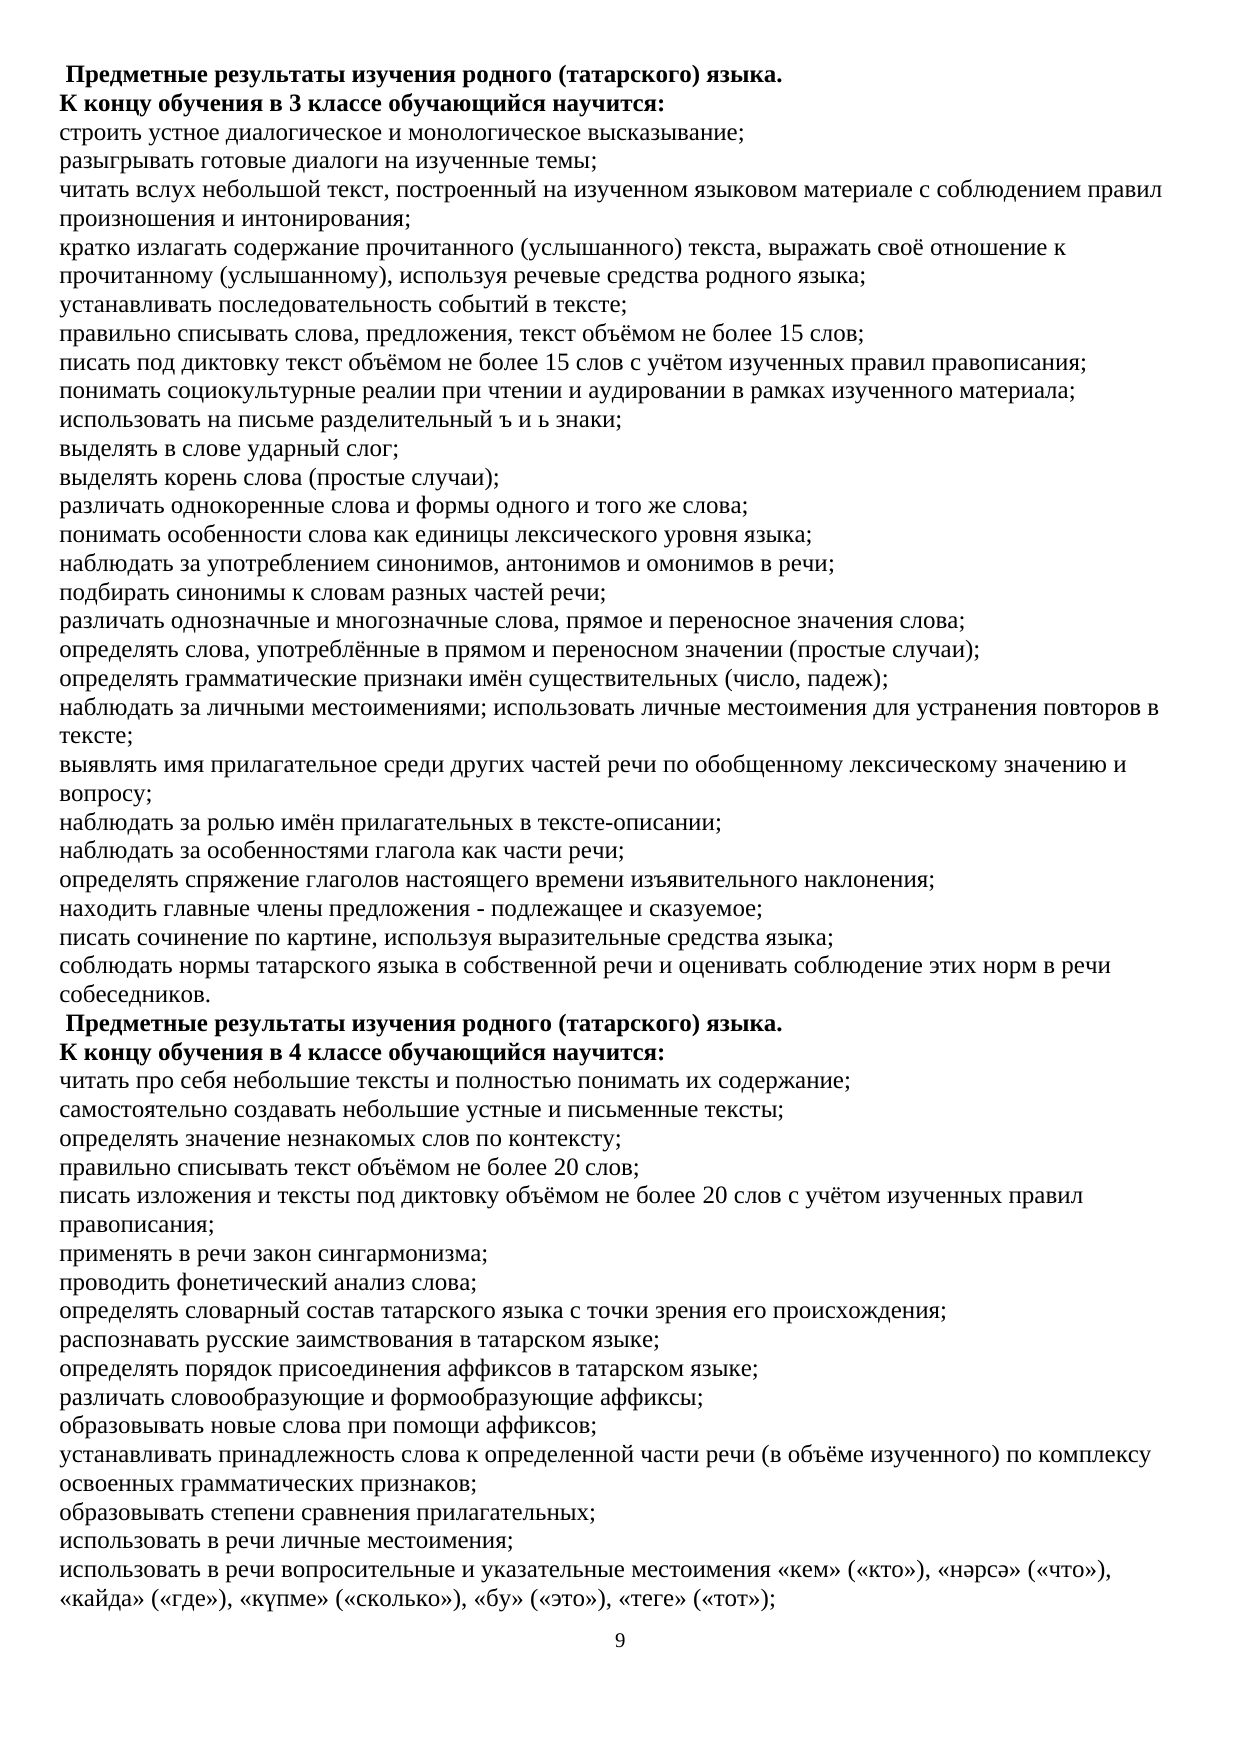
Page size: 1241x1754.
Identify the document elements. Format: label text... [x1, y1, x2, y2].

text использовать на письме разделительный ъ и ь знаки; [59, 404, 1181, 433]
text правильно списывать текст объёмом не более 20 слов; [59, 1152, 1181, 1180]
text образовывать степени сравнения прилагательных; [59, 1497, 1181, 1525]
text соблюдать нормы татарского языка в собственной речи и оценивать соблюдение этих норм в речи собеседников. [59, 950, 1181, 1008]
text Предметные результаты изучения родного (татарского) языка. К концу обучения в 3 классе обучающийся научится: [59, 59, 1181, 117]
text подбирать синонимы к словам разных частей речи; [59, 577, 1181, 605]
text определять словарный состав татарского языка с точки зрения его происхождения; [59, 1295, 1181, 1324]
text писать под диктовку текст объёмом не более 15 слов с учётом изученных правил правописания; [59, 347, 1181, 375]
text кратко излагать содержание прочитанного (услышанного) текста, выражать своё отношение к прочитанному (услышанному), используя речевые средства родного языка; [59, 232, 1181, 289]
text выделять в слове ударный слог; [59, 433, 1181, 462]
text проводить фонетический анализ слова; [59, 1267, 1181, 1295]
text различать словообразующие и формообразующие аффиксы; [59, 1382, 1181, 1410]
text понимать социокультурные реалии при чтении и аудировании в рамках изученного материала; [59, 375, 1181, 404]
text выделять корень слова (простые случаи); [59, 462, 1181, 490]
text строить устное диалогическое и монологическое высказывание; [59, 117, 1181, 145]
text устанавливать последовательность событий в тексте; [59, 289, 1181, 318]
text определять слова, употреблённые в прямом и переносном значении (простые случаи); [59, 634, 1181, 663]
text использовать в речи личные местоимения; [59, 1525, 1181, 1554]
text использовать в речи вопросительные и указательные местоимения «кем» («кто»), «нәрсә» («что»), «кайда» («где»), «күпме» («сколько»), «бу» («это»), «теге» («тот»); [59, 1554, 1181, 1612]
text понимать особенности слова как единицы лексического уровня языка; [59, 519, 1181, 548]
text писать сочинение по картине, используя выразительные средства языка; [59, 922, 1181, 950]
text применять в речи закон сингармонизма; [59, 1238, 1181, 1267]
text читать про себя небольшие тексты и полностью понимать их содержание; [59, 1065, 1181, 1094]
text находить главные члены предложения - подлежащее и сказуемое; [59, 893, 1181, 922]
text распознавать русские заимствования в татарском языке; [59, 1324, 1181, 1353]
text читать вслух небольшой текст, построенный на изученном языковом материале с соблюдением правил произношения и интонирования; [59, 174, 1181, 232]
text определять грамматические признаки имён существительных (число, падеж); [59, 663, 1181, 692]
text Предметные результаты изучения родного (татарского) языка. К концу обучения в 4 классе обучающийся научится: [59, 1008, 1181, 1065]
text устанавливать принадлежность слова к определенной части речи (в объёме изученного) по комплексу освоенных грамматических признаков; [59, 1439, 1181, 1497]
text определять порядок присоединения аффиксов в татарском языке; [59, 1353, 1181, 1382]
text определять значение незнакомых слов по контексту; [59, 1123, 1181, 1152]
text выявлять имя прилагательное среди других частей речи по обобщенному лексическому значению и вопросу; [59, 749, 1181, 807]
text наблюдать за ролью имён прилагательных в тексте-описании; [59, 807, 1181, 835]
text правильно списывать слова, предложения, текст объёмом не более 15 слов; [59, 318, 1181, 347]
text различать однозначные и многозначные слова, прямое и переносное значения слова; [59, 605, 1181, 634]
text разыгрывать готовые диалоги на изученные темы; [59, 145, 1181, 174]
text определять спряжение глаголов настоящего времени изъявительного наклонения; [59, 864, 1181, 893]
text образовывать новые слова при помощи аффиксов; [59, 1410, 1181, 1439]
text писать изложения и тексты под диктовку объёмом не более 20 слов с учётом изученных правил правописания; [59, 1180, 1181, 1238]
text наблюдать за особенностями глагола как части речи; [59, 835, 1181, 864]
text наблюдать за личными местоимениями; использовать личные местоимения для устранения повторов в тексте; [59, 692, 1181, 749]
text самостоятельно создавать небольшие устные и письменные тексты; [59, 1094, 1181, 1123]
text наблюдать за употреблением синонимов, антонимов и омонимов в речи; [59, 548, 1181, 577]
text различать однокоренные слова и формы одного и того же слова; [59, 490, 1181, 519]
